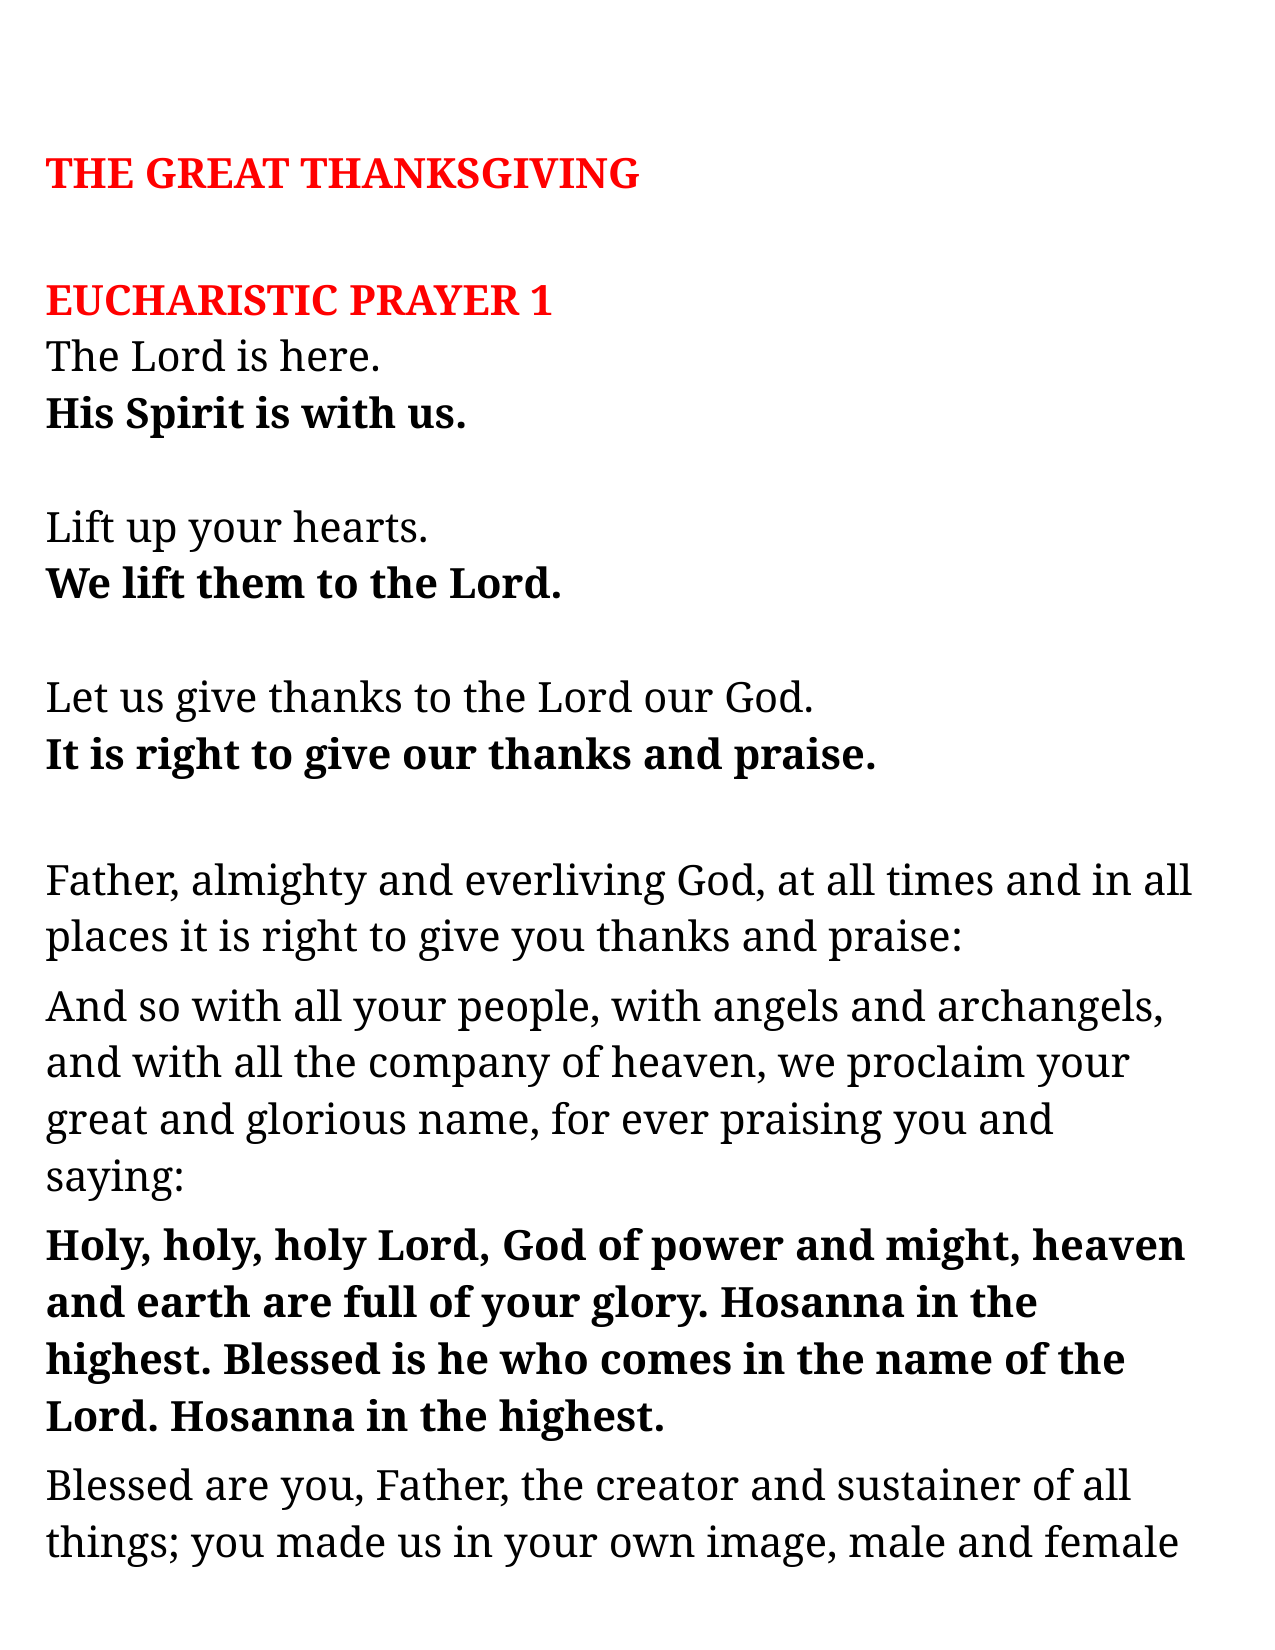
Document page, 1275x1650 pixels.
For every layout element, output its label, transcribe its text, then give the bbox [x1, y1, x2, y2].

text We lift them to the Lord. [45, 554, 1200, 611]
text THE GREAT THANKSGIVING [45, 144, 1200, 201]
text EUCHARISTIC PRAYER 1 [45, 270, 1200, 327]
text And so with all your people, with angels and archangels, and with all the company of heaven, we proclaim your great and glorious name, for ever praising you and saying: [45, 977, 1200, 1204]
text Lift up your hearts. [45, 497, 1200, 554]
text The Lord is here. [45, 327, 1200, 384]
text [45, 1456, 1200, 1569]
text Holy, holy, holy Lord, God of power and might, heaven and earth are full of your glory. Hosanna in the highest. Blessed is he who comes in the name of the Lord. Hosanna in the highest. [45, 1216, 1200, 1443]
text It is right to give our thanks and praise. [45, 724, 1200, 781]
text Father, almighty and everliving God, at all times and in all places it is right to give you thanks and praise: [45, 851, 1200, 964]
text His Spirit is with us. [45, 384, 1200, 441]
text Let us give thanks to the Lord our God. [45, 668, 1200, 724]
